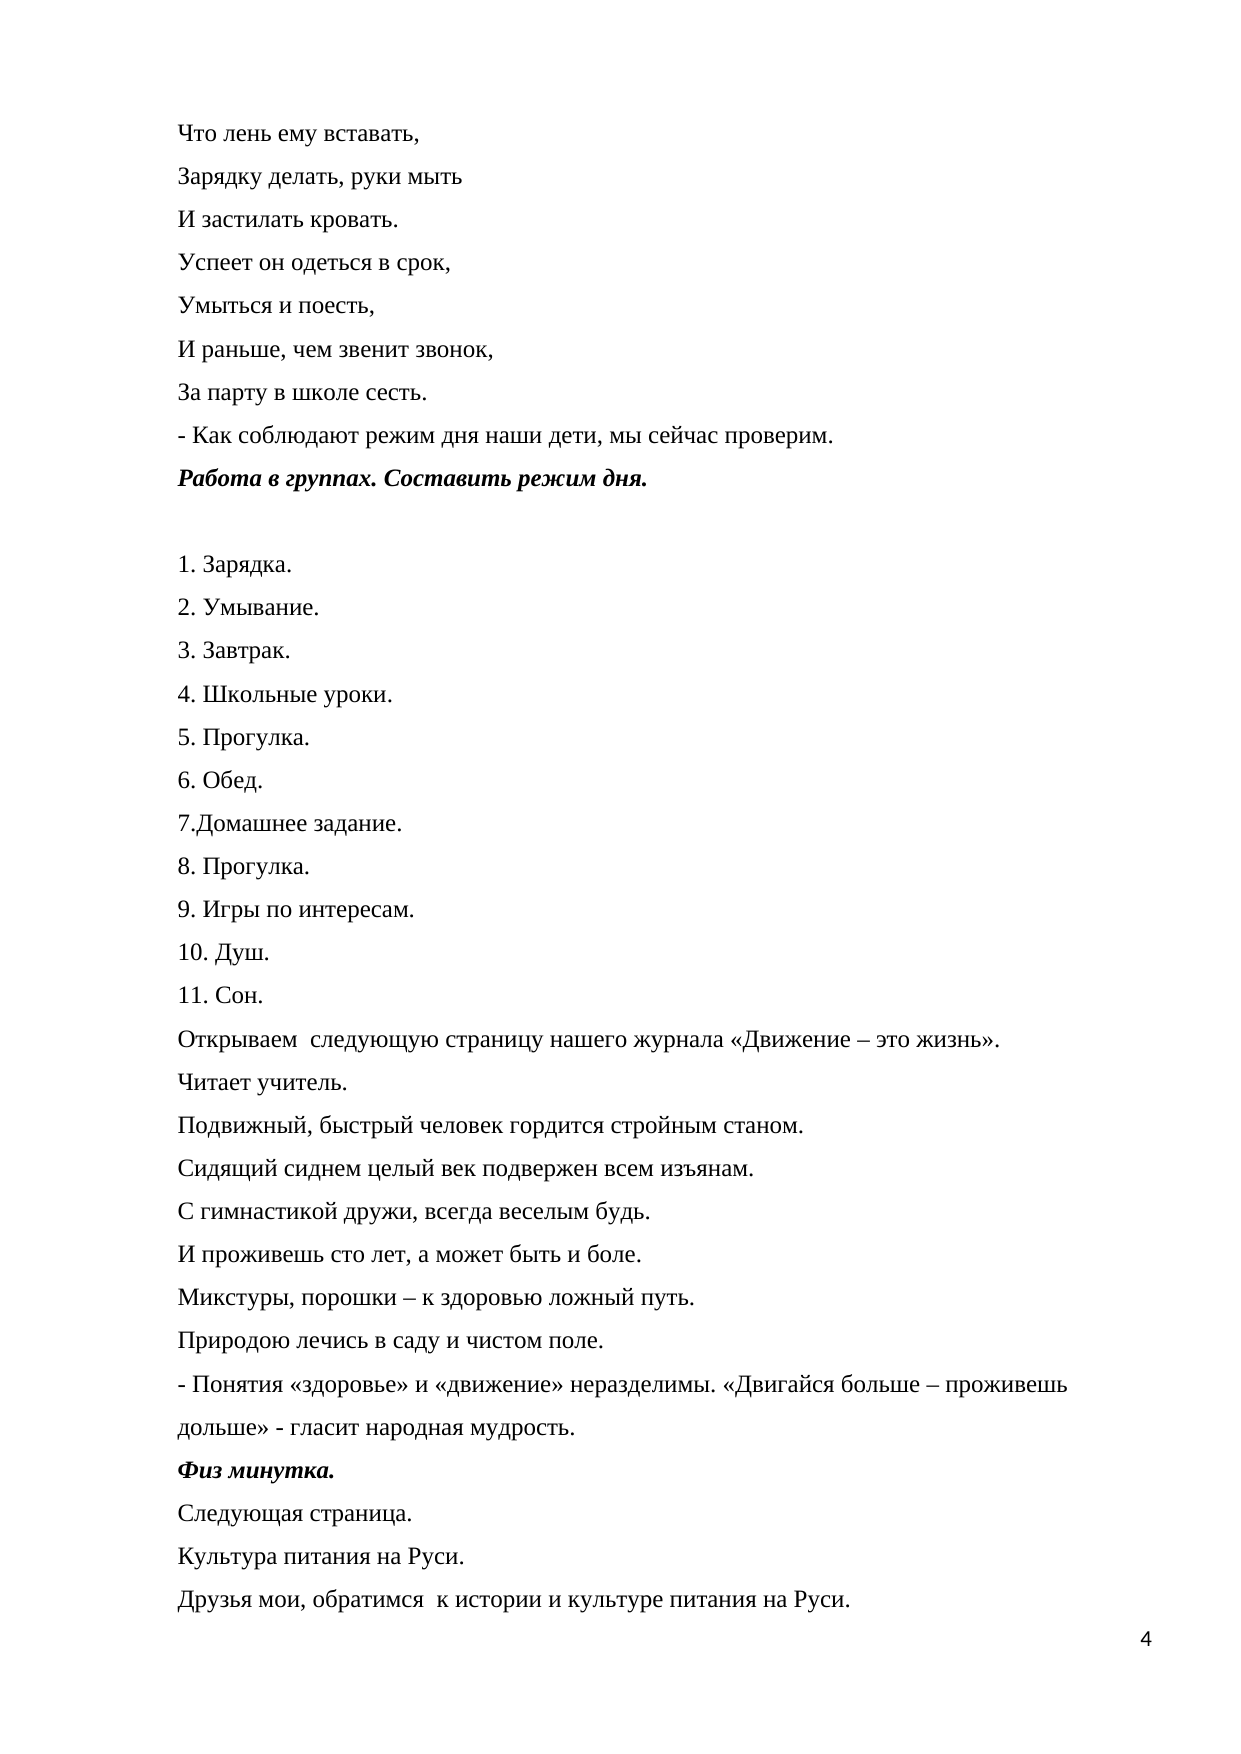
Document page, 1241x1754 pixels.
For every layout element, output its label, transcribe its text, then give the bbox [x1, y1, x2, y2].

text Зарядку делать, руки мыть [177, 161, 1152, 190]
text Читает учитель. [177, 1067, 1152, 1096]
text Сидящий сиднем целый век подвержен всем изъянам. [177, 1153, 1152, 1182]
text 2. Умывание. [177, 592, 1152, 621]
text 3. Завтрак. [177, 636, 1152, 664]
text С гимнастикой дружи, всегда веселым будь. [177, 1196, 1152, 1225]
text 10. Душ. [177, 937, 1152, 966]
text 6. Обед. [177, 765, 1152, 794]
text Друзья мои, обратимся к истории и культуре питания на Руси. [177, 1584, 1152, 1613]
text Природою лечись в саду и чистом поле. [177, 1326, 1152, 1354]
text И проживешь сто лет, а может быть и боле. [177, 1239, 1152, 1268]
text 1. Зарядка. [177, 549, 1152, 578]
text И раньше, чем звенит звонок, [177, 334, 1152, 362]
text 4. Школьные уроки. [177, 679, 1152, 707]
text За парту в школе сесть. [177, 377, 1152, 406]
text 7.Домашнее задание. [177, 808, 1152, 837]
text 8. Прогулка. [177, 851, 1152, 880]
text Следующая страница. [177, 1498, 1152, 1527]
text Открываем следующую страницу нашего журнала «Движение – это жизнь». [177, 1024, 1152, 1052]
text Работа в группах. Составить режим дня. [177, 463, 1152, 492]
text Подвижный, быстрый человек гордится стройным станом. [177, 1110, 1152, 1139]
text Культура питания на Руси. [177, 1541, 1152, 1570]
text 5. Прогулка. [177, 722, 1152, 751]
text - Как соблюдают режим дня наши дети, мы сейчас проверим. [177, 420, 1152, 449]
text Умыться и поесть, [177, 291, 1152, 319]
text 9. Игры по интересам. [177, 894, 1152, 923]
text - Понятия «здоровье» и «движение» неразделимы. «Двигайся больше – проживешь дольше» - гласит народная мудрость. [177, 1369, 1152, 1441]
text Физ минутка. [177, 1455, 1152, 1484]
text Микстуры, порошки – к здоровью ложный путь. [177, 1282, 1152, 1311]
text И застилать кровать. [177, 204, 1152, 233]
text Что лень ему вставать, [177, 118, 1152, 147]
text 11. Сон. [177, 981, 1152, 1009]
text Успеет он одеться в срок, [177, 247, 1152, 276]
